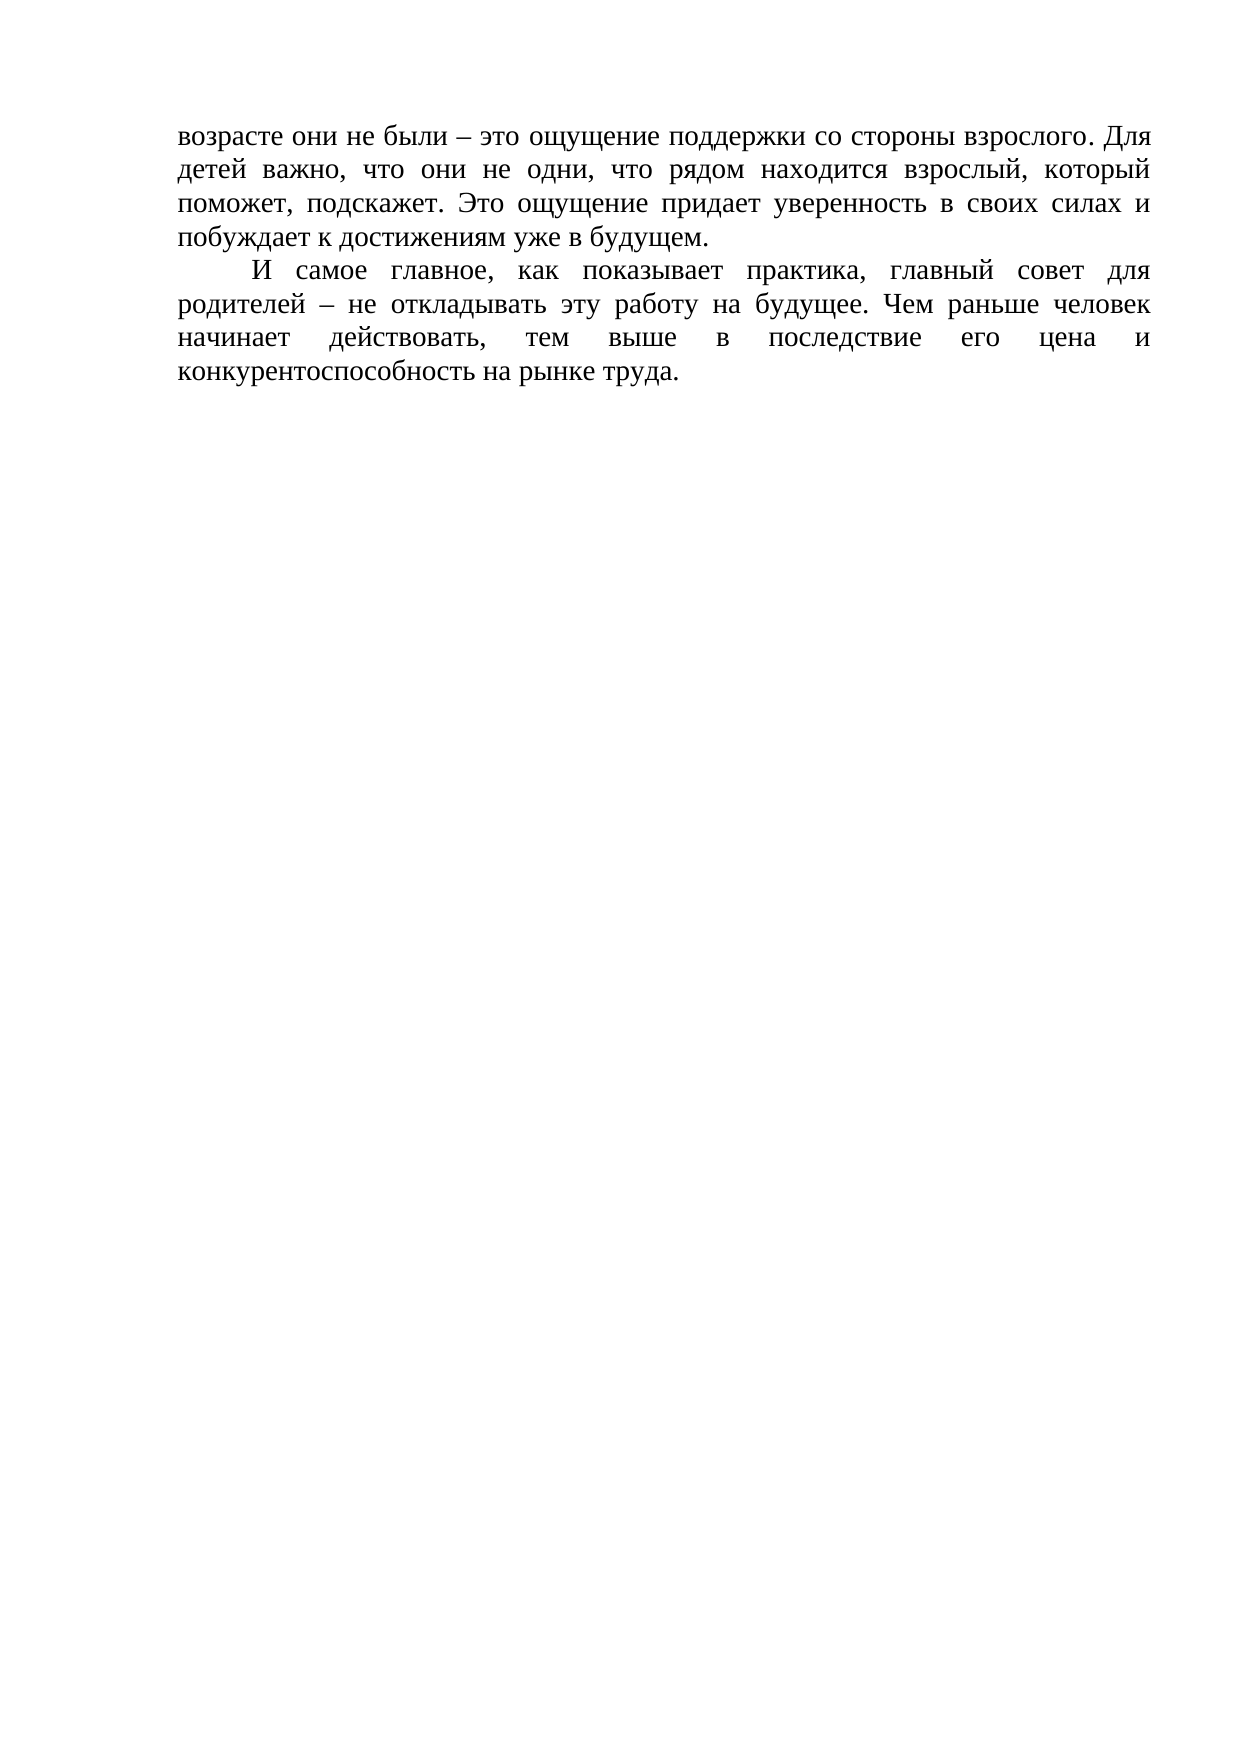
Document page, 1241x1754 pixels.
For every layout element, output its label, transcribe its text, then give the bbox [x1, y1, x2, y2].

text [177, 118, 1152, 252]
text И самое главное, как показывает практика, главный совет для родителей – не откладывать эту работу на будущее. Чем раньше человек начинает действовать, тем выше в последствие его цена и конкурентоспособность на рынке труда. [177, 252, 1152, 386]
